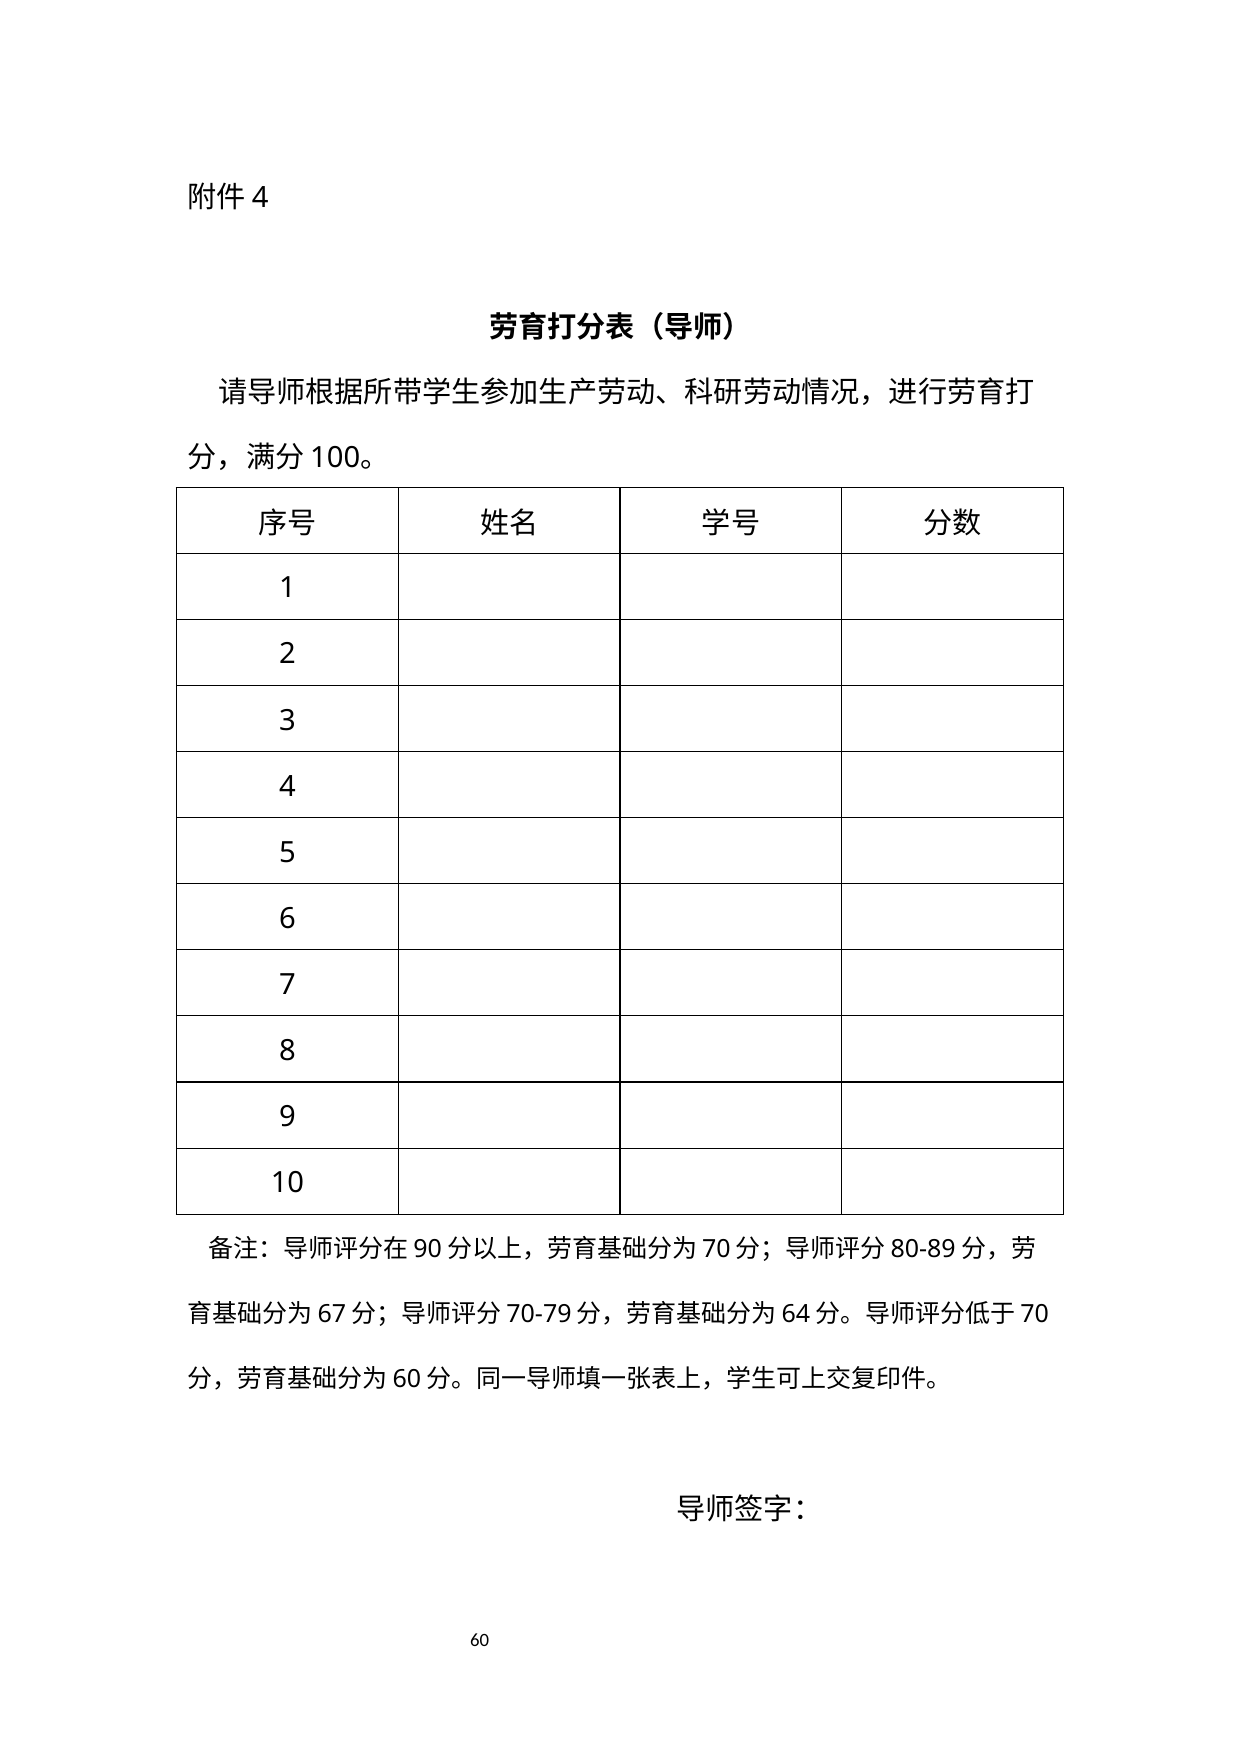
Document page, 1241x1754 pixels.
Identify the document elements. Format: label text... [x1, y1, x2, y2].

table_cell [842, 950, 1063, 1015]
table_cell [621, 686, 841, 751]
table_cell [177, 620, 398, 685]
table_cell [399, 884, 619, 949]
text 劳育打分表（导师） [187, 292, 1053, 357]
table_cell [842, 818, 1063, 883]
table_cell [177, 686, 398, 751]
text 请导师根据所带学生参加生产劳动、科研劳动情况，进行劳育打分，满分100。 [187, 357, 1053, 487]
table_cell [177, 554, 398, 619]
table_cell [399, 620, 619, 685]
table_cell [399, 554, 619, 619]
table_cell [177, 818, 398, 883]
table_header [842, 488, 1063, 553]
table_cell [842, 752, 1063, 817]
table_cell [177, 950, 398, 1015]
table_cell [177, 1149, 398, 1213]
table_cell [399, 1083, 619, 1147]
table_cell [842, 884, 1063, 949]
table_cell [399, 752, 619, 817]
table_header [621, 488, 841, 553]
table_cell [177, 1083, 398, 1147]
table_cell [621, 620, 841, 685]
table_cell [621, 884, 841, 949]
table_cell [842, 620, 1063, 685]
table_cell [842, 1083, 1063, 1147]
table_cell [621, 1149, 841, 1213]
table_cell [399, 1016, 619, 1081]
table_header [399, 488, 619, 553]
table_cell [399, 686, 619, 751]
text 导师签字： [187, 1474, 1053, 1539]
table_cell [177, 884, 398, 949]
text 附件4 [187, 162, 1053, 227]
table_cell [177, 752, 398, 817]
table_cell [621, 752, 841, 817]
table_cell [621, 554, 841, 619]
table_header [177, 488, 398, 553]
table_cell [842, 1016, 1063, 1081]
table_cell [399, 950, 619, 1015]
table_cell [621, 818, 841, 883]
text 备注：导师评分在90分以上，劳育基础分为70分；导师评分80-89分，劳育基础分为67分；导师评分70-79分，劳育基础分为64分。导师评分低于70分，劳育基础分为60分。同一导师填一张表上，学生可上交复印件。 [187, 1215, 1053, 1409]
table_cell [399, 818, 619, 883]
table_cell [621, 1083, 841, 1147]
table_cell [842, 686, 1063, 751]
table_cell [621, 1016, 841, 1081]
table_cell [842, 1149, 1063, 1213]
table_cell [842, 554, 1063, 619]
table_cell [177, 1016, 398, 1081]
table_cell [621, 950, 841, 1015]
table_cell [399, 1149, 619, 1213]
